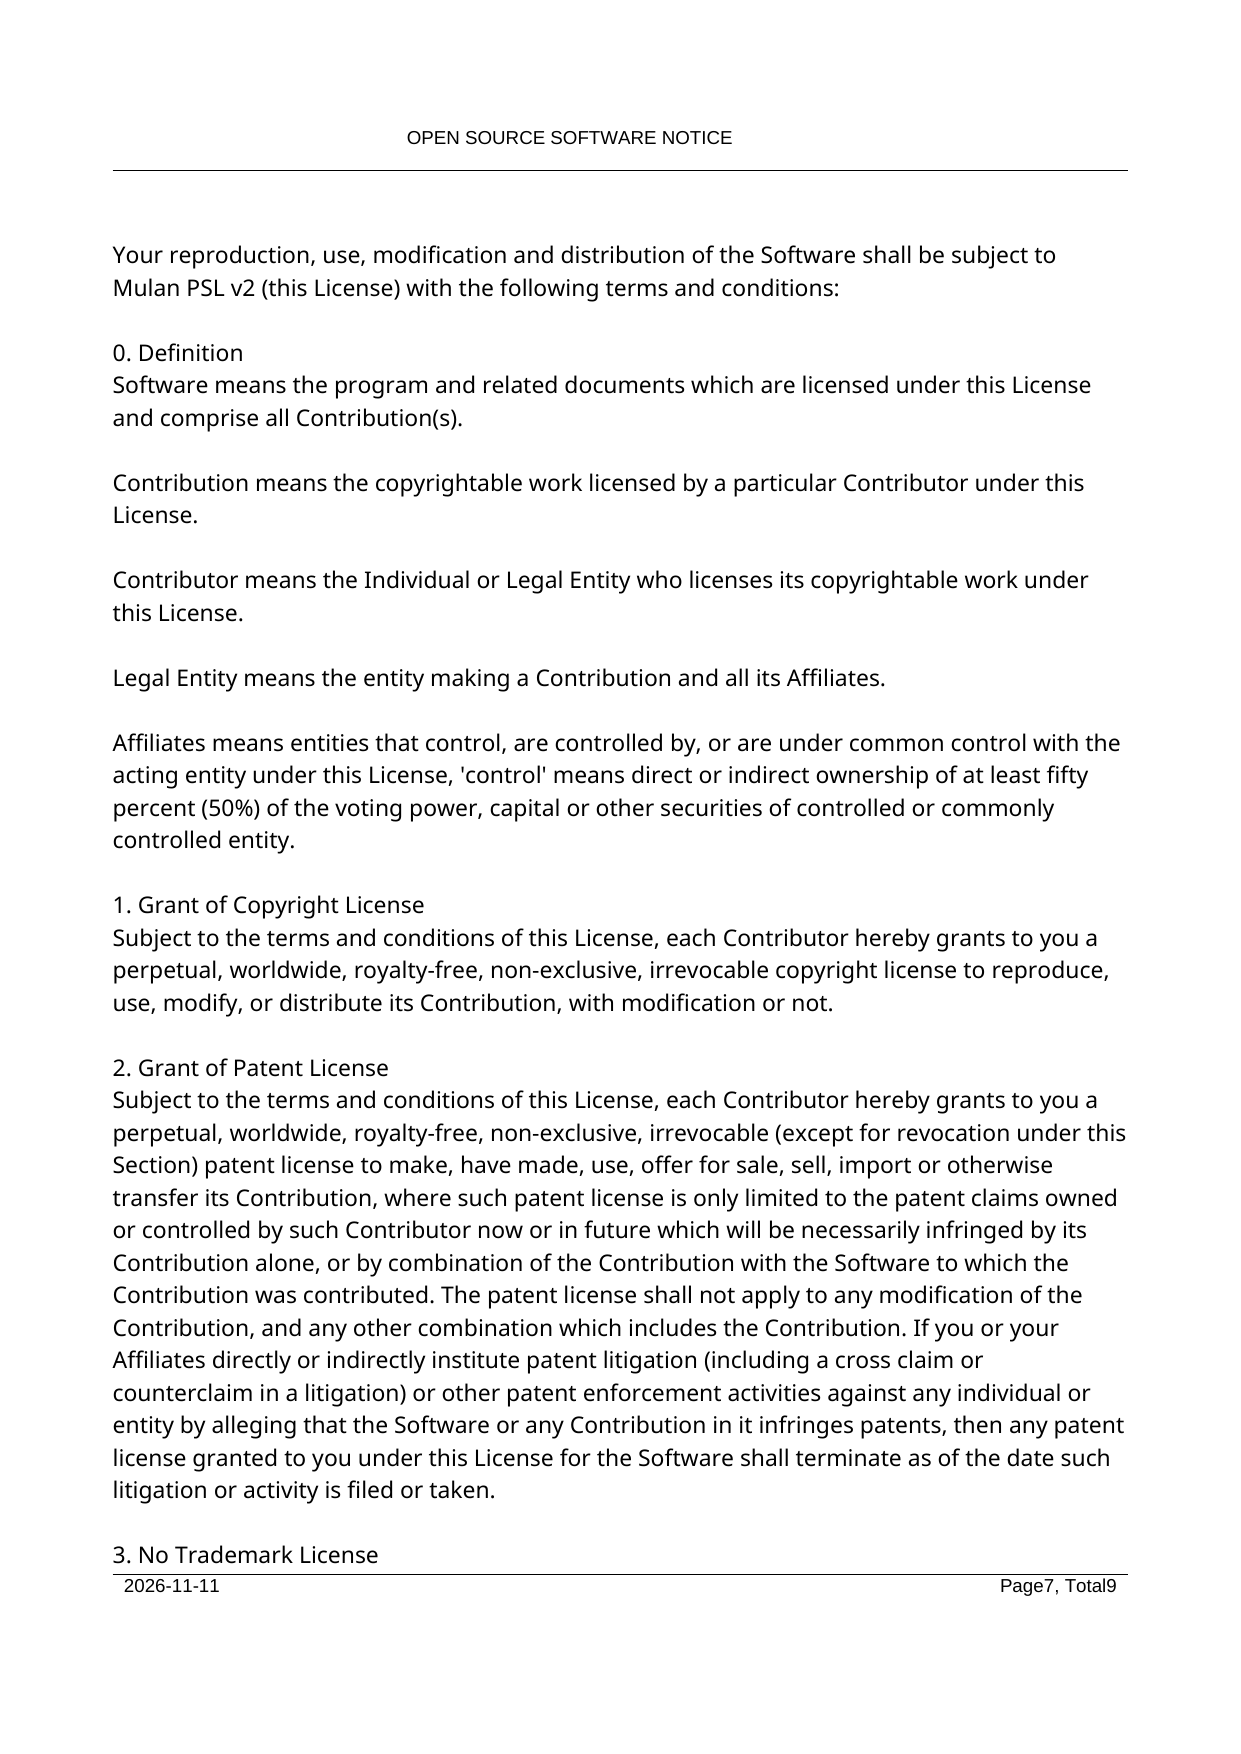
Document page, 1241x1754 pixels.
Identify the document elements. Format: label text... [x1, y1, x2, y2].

text Software means the program and related documents which are licensed under this License and comprise all Contribution(s). [112, 369, 1128, 434]
text Contributor means the Individual or Legal Entity who licenses its copyrightable work under this License. [112, 564, 1128, 629]
text 3. No Trademark License [112, 1539, 1128, 1571]
text Affiliates means entities that control, are controlled by, or are under common control with the acting entity under this License, 'control' means direct or indirect ownership of at least fifty percent (50%) of the voting power, capital or other securities of controlled or commonly controlled entity. [112, 726, 1128, 856]
text 0. Definition [112, 336, 1128, 369]
text Legal Entity means the entity making a Contribution and all its Affiliates. [112, 661, 1128, 694]
text 2. Grant of Patent License [112, 1051, 1128, 1084]
text Contribution means the copyrightable work licensed by a particular Contributor under this License. [112, 466, 1128, 531]
text Your reproduction, use, modification and distribution of the Software shall be subject to Mulan PSL v2 (this License) with the following terms and conditions: [112, 239, 1128, 304]
text Subject to the terms and conditions of this License, each Contributor hereby grants to you a perpetual, worldwide, royalty-free, non-exclusive, irrevocable (except for revocation under this Section) patent license to make, have made, use, offer for sale, sell, import or otherwise transfer its Contribution, where such patent license is only limited to the patent claims owned or controlled by such Contributor now or in future which will be necessarily infringed by its Contribution alone, or by combination of the Contribution with the Software to which the Contribution was contributed. The patent license shall not apply to any modification of the Contribution, and any other combination which includes the Contribution. If you or your Affiliates directly or indirectly institute patent litigation (including a cross claim or counterclaim in a litigation) or other patent enforcement activities against any individual or entity by alleging that the Software or any Contribution in it infringes patents, then any patent license granted to you under this License for the Software shall terminate as of the date such litigation or activity is filed or taken. [112, 1084, 1128, 1506]
text Subject to the terms and conditions of this License, each Contributor hereby grants to you a perpetual, worldwide, royalty-free, non-exclusive, irrevocable copyright license to reproduce, use, modify, or distribute its Contribution, with modification or not. [112, 921, 1128, 1019]
text 1. Grant of Copyright License [112, 889, 1128, 921]
